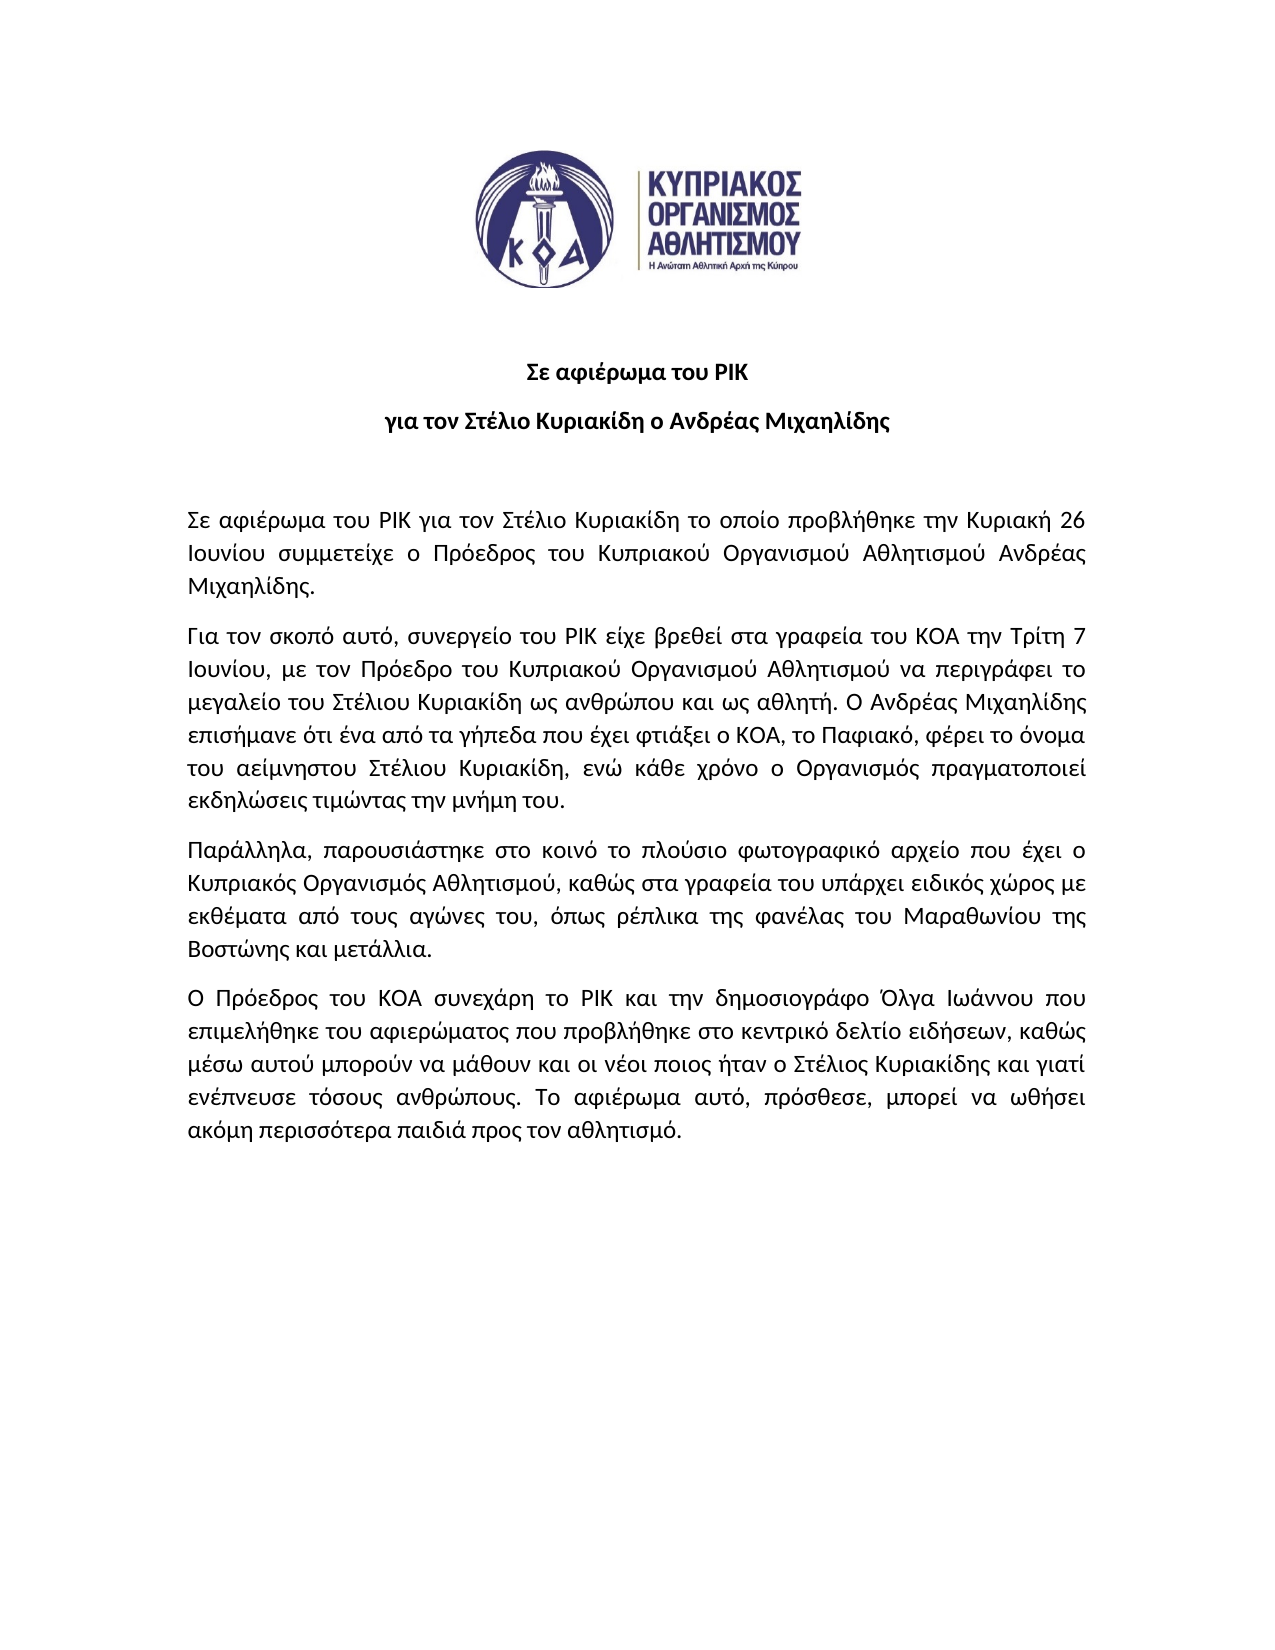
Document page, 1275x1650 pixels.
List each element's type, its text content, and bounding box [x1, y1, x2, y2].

text για τον Στέλιο Κυριακίδη ο Ανδρέας Μιχαηλίδης [187, 405, 1087, 436]
text Για τον σκοπό αυτό, συνεργείο του ΡΙΚ είχε βρεθεί στα γραφεία του ΚΟΑ την Τρίτη 7 Ιουνίου, με τον Πρόεδρο του Κυπριακού Οργανισμού Αθλητισμού να περιγράφει το μεγαλείο του Στέλιου Κυριακίδη ως ανθρώπου και ως αθλητή. Ο Ανδρέας Μιχαηλίδης επισήμανε ότι ένα από τα γήπεδα που έχει φτιάξει ο ΚΟΑ, το Παφιακό, φέρει το όνομα του αείμνηστου Στέλιου Κυριακίδη, ενώ κάθε χρόνο ο Οργανισμός πραγματοποιεί εκδηλώσεις τιμώντας την μνήμη του. [187, 620, 1087, 815]
text Σε αφιέρωμα του ΡΙΚ για τον Στέλιο Κυριακίδη το οποίο προβλήθηκε την Κυριακή 26 Ιουνίου συμμετείχε ο Πρόεδρος του Κυπριακού Οργανισμού Αθλητισμού Ανδρέας Μιχαηλίδης. [187, 504, 1087, 601]
picture [473, 150, 802, 288]
text Σε αφιέρωμα του ΡΙΚ [187, 356, 1087, 386]
text Ο Πρόεδρος του ΚΟΑ συνεχάρη το ΡΙΚ και την δημοσιογράφο Όλγα Ιωάννου που επιμελήθηκε του αφιερώματος που προβλήθηκε στο κεντρικό δελτίο ειδήσεων, καθώς μέσω αυτού μπορούν να μάθουν και οι νέοι ποιος ήταν ο Στέλιος Κυριακίδης και γιατί ενέπνευσε τόσους ανθρώπους. Το αφιέρωμα αυτό, πρόσθεσε, μπορεί να ωθήσει ακόμη περισσότερα παιδιά προς τον αθλητισμό. [187, 982, 1087, 1145]
text Παράλληλα, παρουσιάστηκε στο κοινό το πλούσιο φωτογραφικό αρχείο που έχει ο Κυπριακός Οργανισμός Αθλητισμού, καθώς στα γραφεία του υπάρχει ειδικός χώρος με εκθέματα από τους αγώνες του, όπως ρέπλικα της φανέλας του Μαραθωνίου της Βοστώνης και μετάλλια. [187, 834, 1087, 963]
